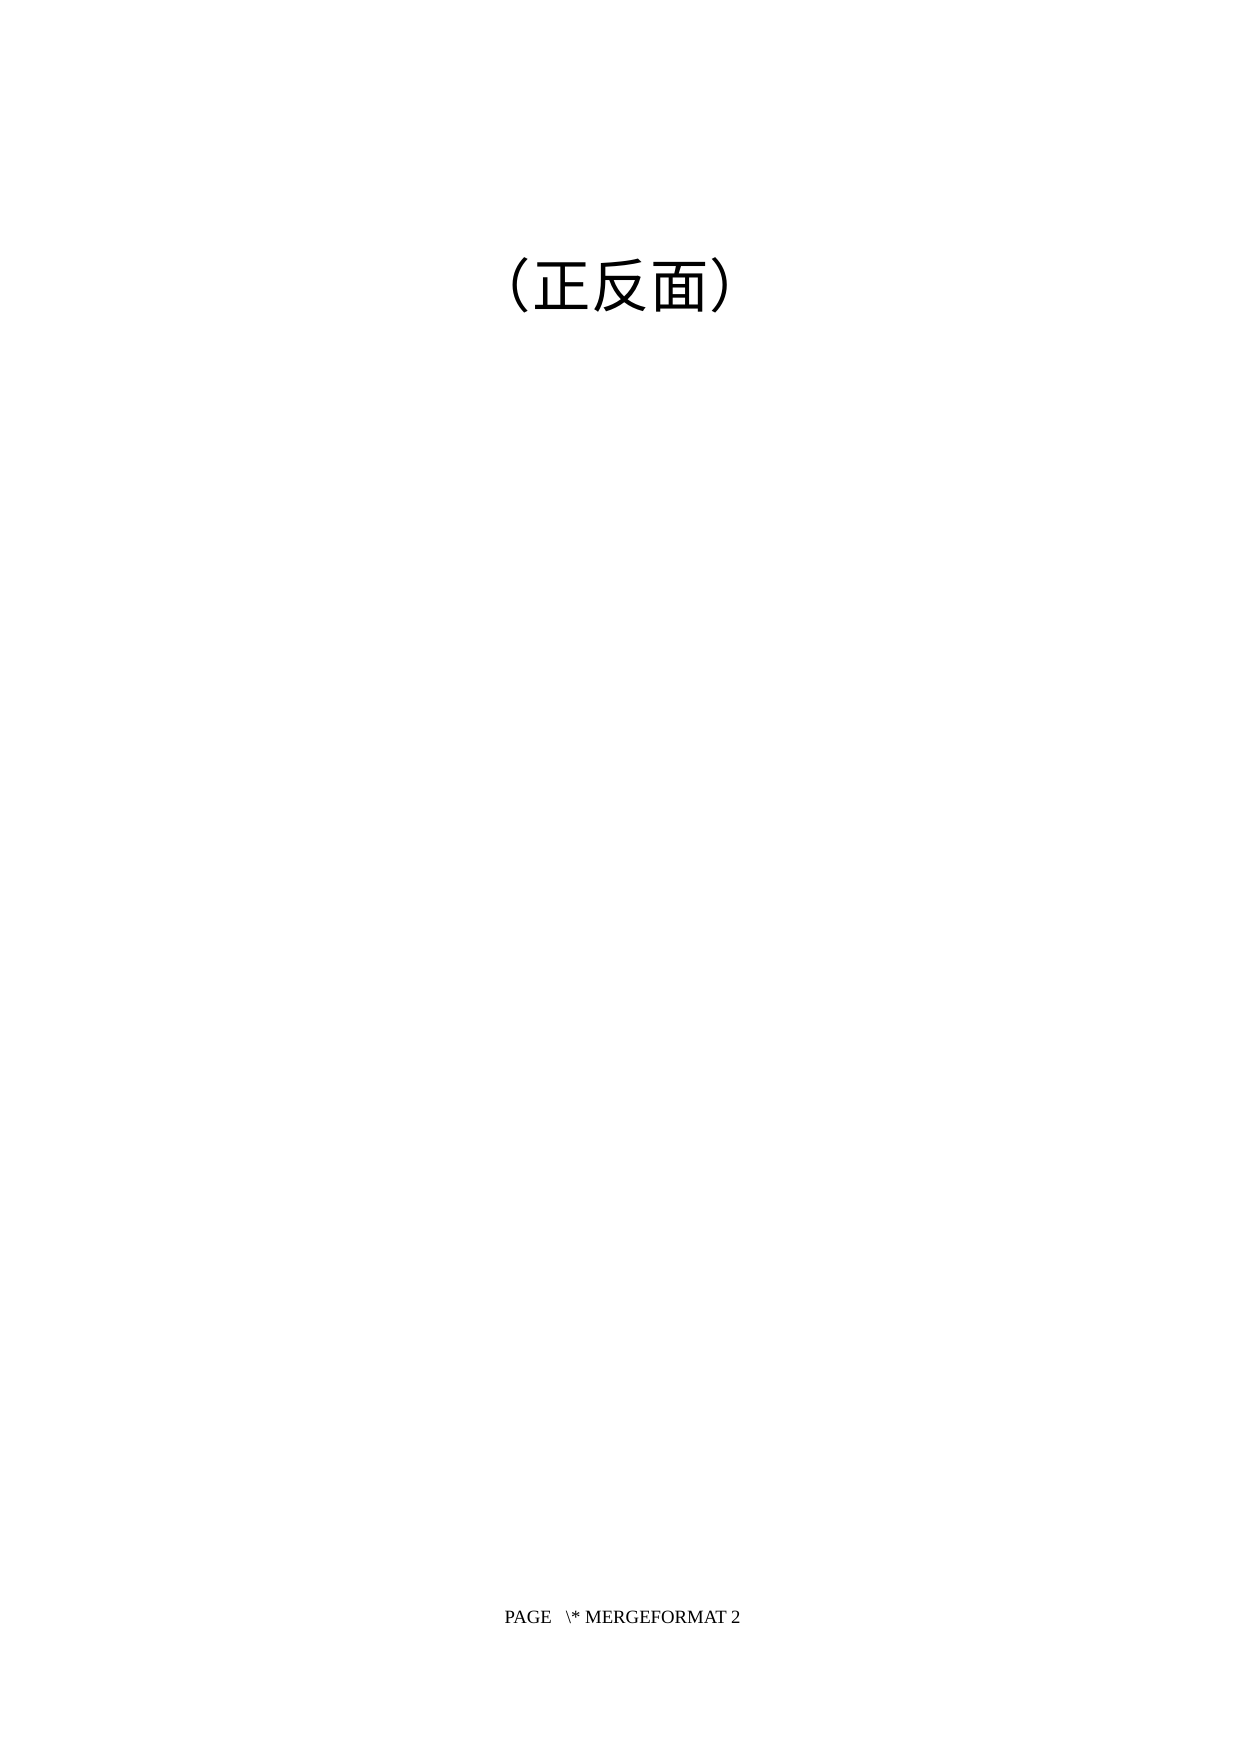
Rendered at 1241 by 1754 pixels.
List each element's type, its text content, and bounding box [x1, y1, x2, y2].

text （正反面） [159, 233, 1081, 330]
